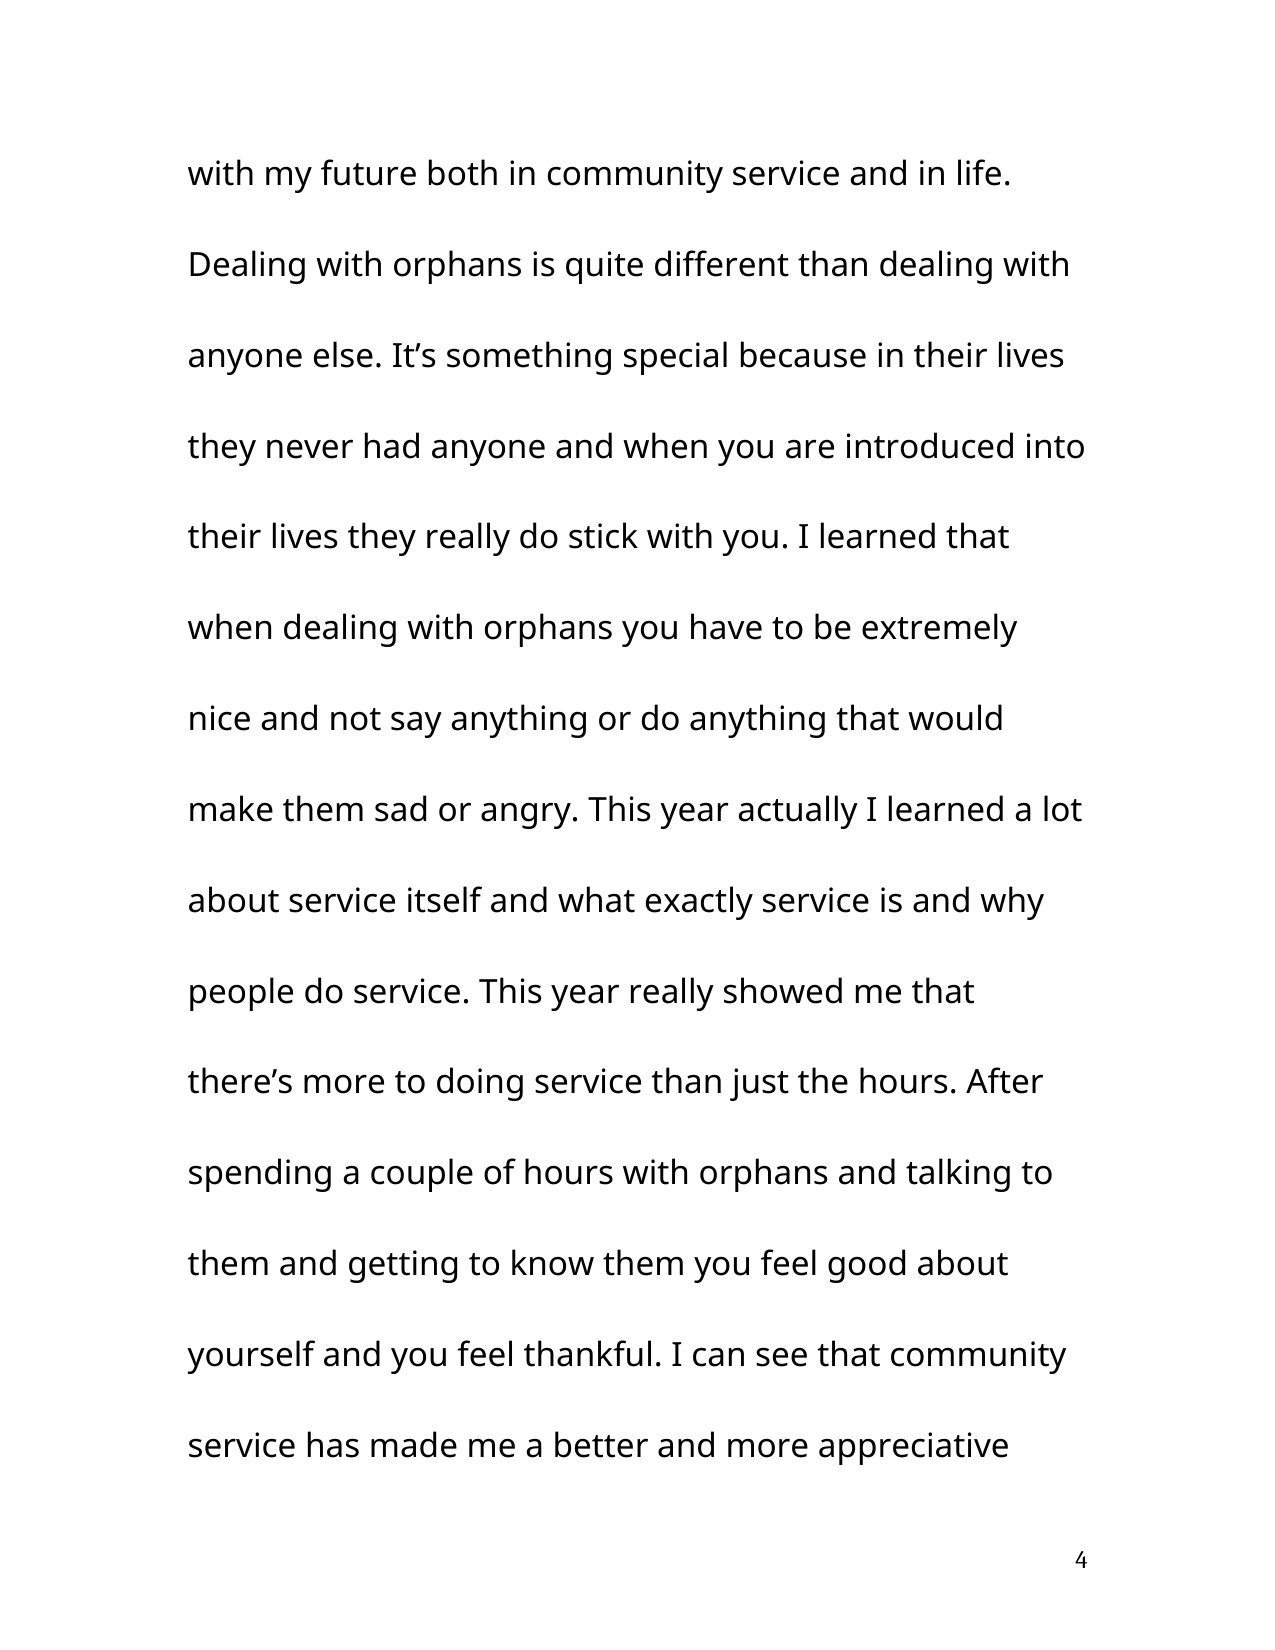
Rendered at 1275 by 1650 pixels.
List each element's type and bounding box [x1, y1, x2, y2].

text [187, 150, 1087, 1467]
